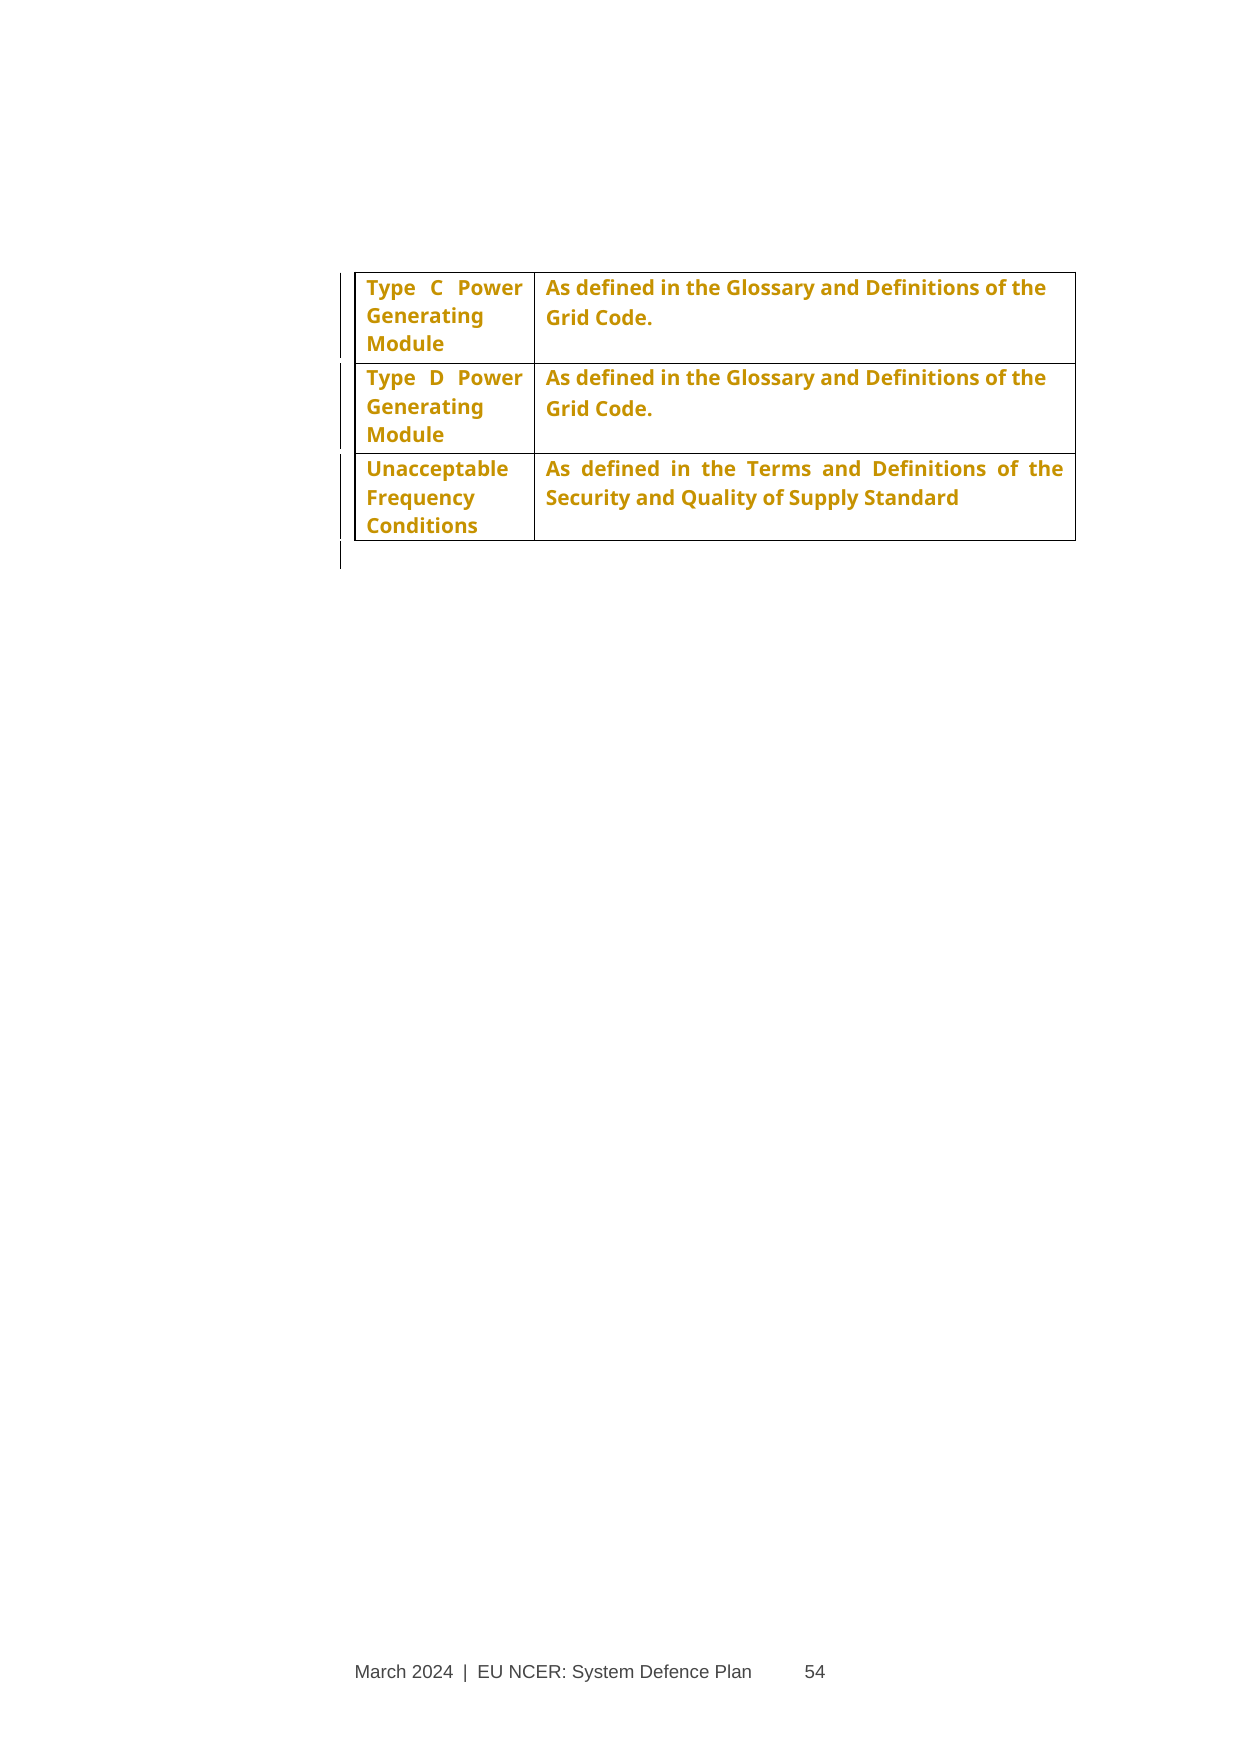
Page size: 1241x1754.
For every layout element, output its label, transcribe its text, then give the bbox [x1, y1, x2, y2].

table_cell Type C Power Generating Module [356, 273, 534, 362]
table_cell Unacceptable Frequency Conditions [356, 454, 534, 539]
table_cell Type D Power Generating Module [356, 364, 534, 453]
table_cell As defined in the Terms and Definitions of the Security and Quality of Supply Standard [535, 454, 1075, 539]
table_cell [535, 273, 1075, 362]
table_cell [535, 364, 1075, 453]
